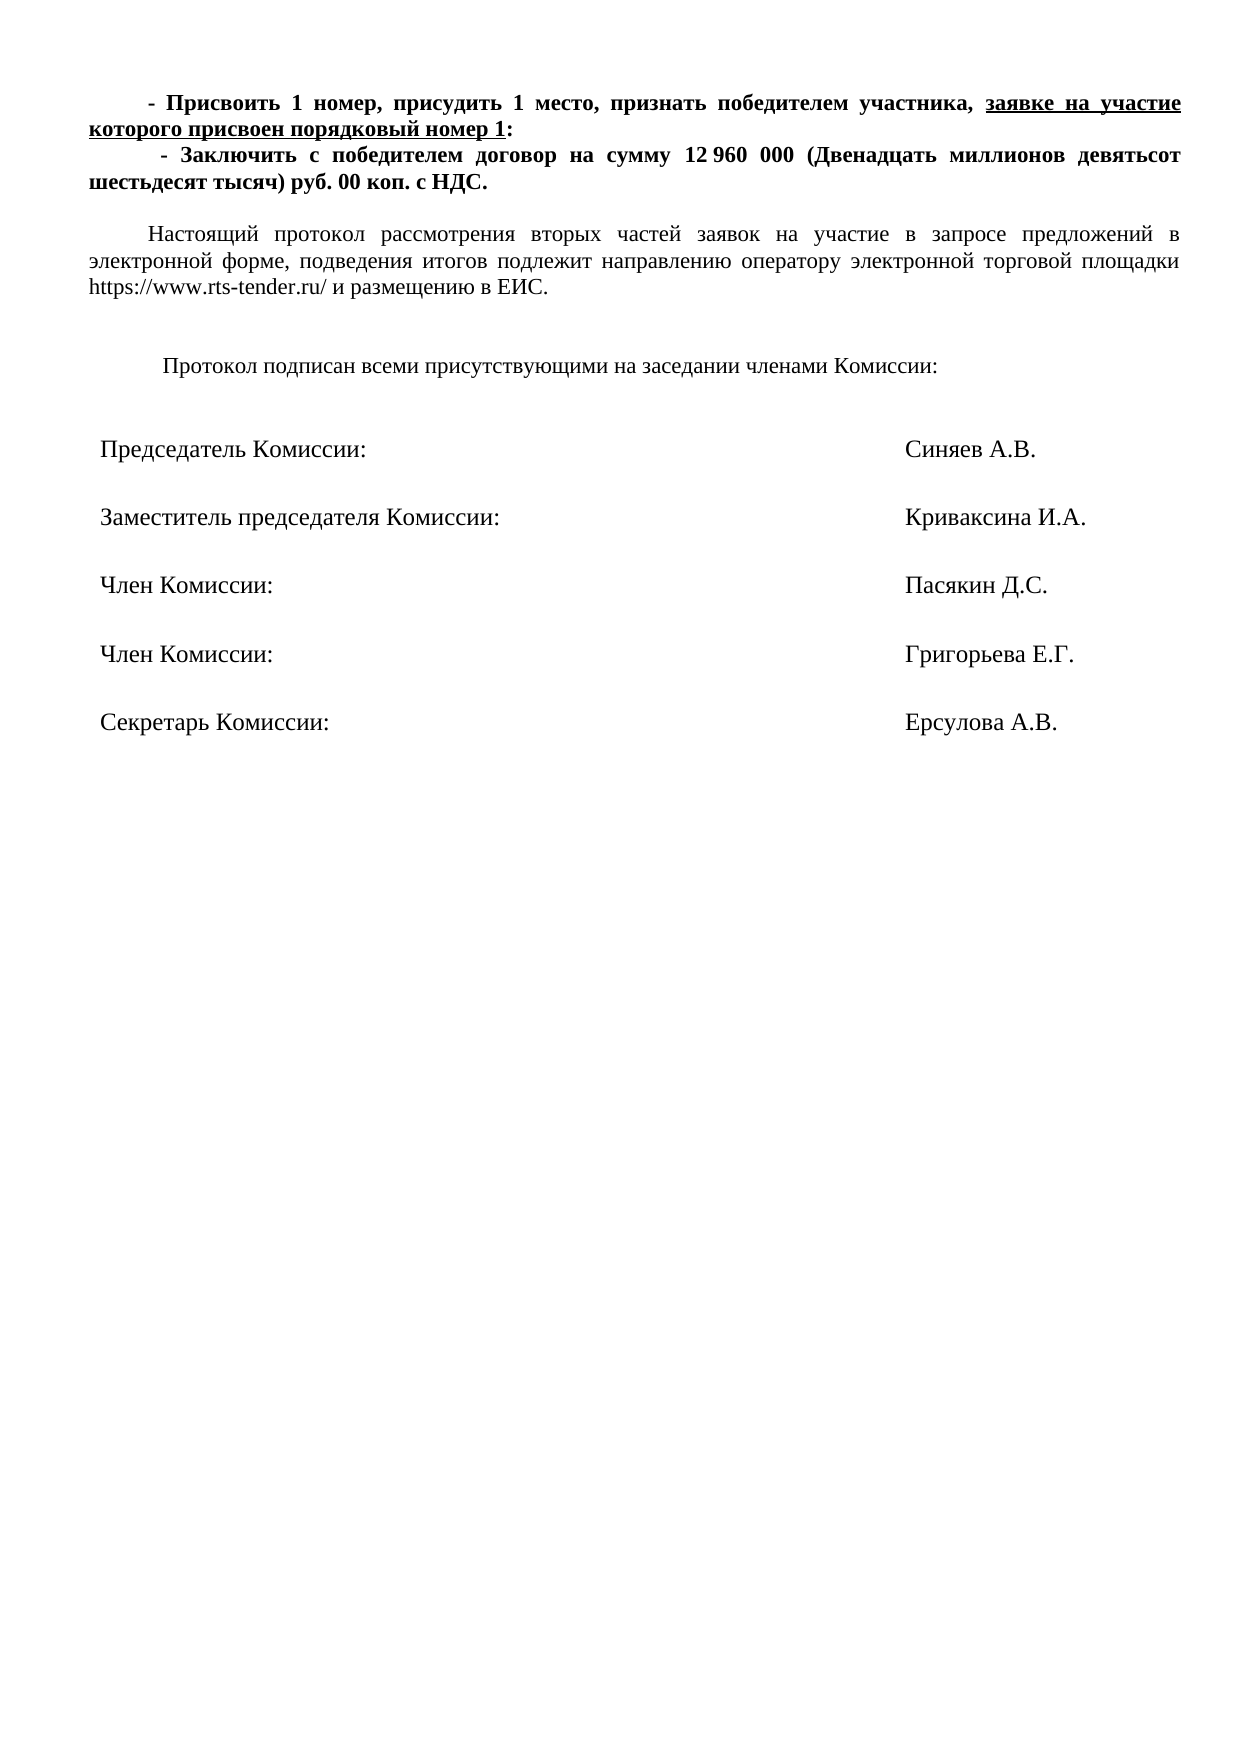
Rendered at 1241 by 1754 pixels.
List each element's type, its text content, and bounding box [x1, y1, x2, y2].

table_cell Григорьева Е.Г. [894, 639, 1158, 707]
table_header Председатель Комиссии: [89, 434, 894, 502]
table_cell Заместитель председателя Комиссии: [89, 502, 894, 571]
table_header Синяев А.В. [894, 434, 1158, 502]
text Протокол подписан всеми присутствующими на заседании членами Комиссии: [89, 352, 1181, 378]
table_cell Пасякин Д.С. [894, 571, 1158, 639]
text Настоящий протокол рассмотрения вторых частей заявок на участие в запросе предложений в электронной форме, подведения итогов подлежит направлению оператору электронной торговой площадки https://www.rts-tender.ru/ и размещению в ЕИС. [89, 220, 1181, 299]
text - Присвоить 1 номер, присудить 1 место, признать победителем участника, заявке на участие которого присвоен порядковый номер 1: [89, 89, 1181, 141]
table_cell Криваксина И.А. [894, 502, 1158, 571]
table_cell Член Комиссии: [89, 571, 894, 639]
table_cell Секретарь Комиссии: [89, 707, 894, 775]
table_cell Член Комиссии: [89, 639, 894, 707]
table_cell Ерсулова А.В. [894, 707, 1158, 775]
text - Заключить с победителем договор на сумму 12 960 000 (Двенадцать миллионов девятьсот шестьдесят тысяч) руб. 00 коп. с НДС. [89, 141, 1181, 194]
